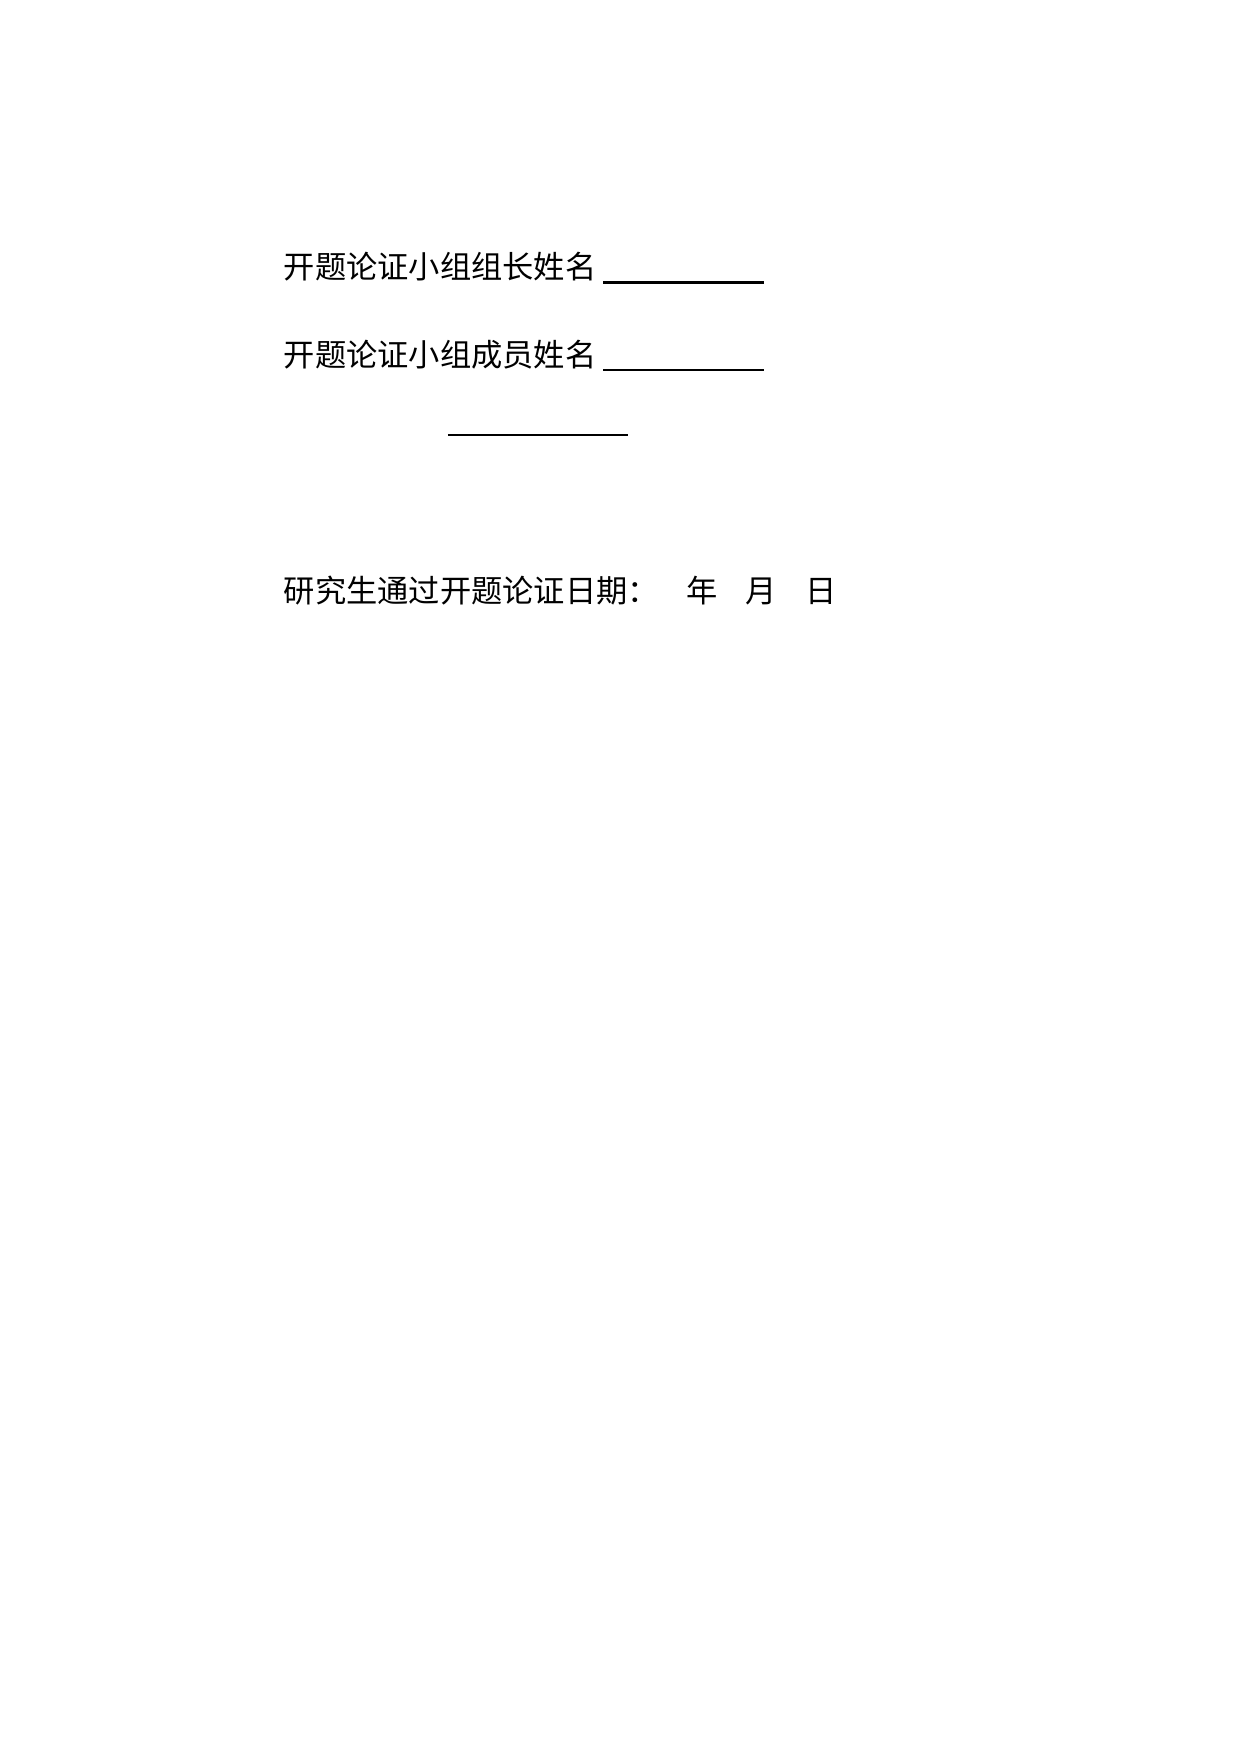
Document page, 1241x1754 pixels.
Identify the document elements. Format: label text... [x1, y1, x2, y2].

text 开题论证小组成员姓名 [165, 320, 1087, 385]
text 研究生通过开题论证日期： 年 月 日 [165, 556, 1087, 621]
text 开题论证小组组长姓名 [165, 233, 1087, 298]
